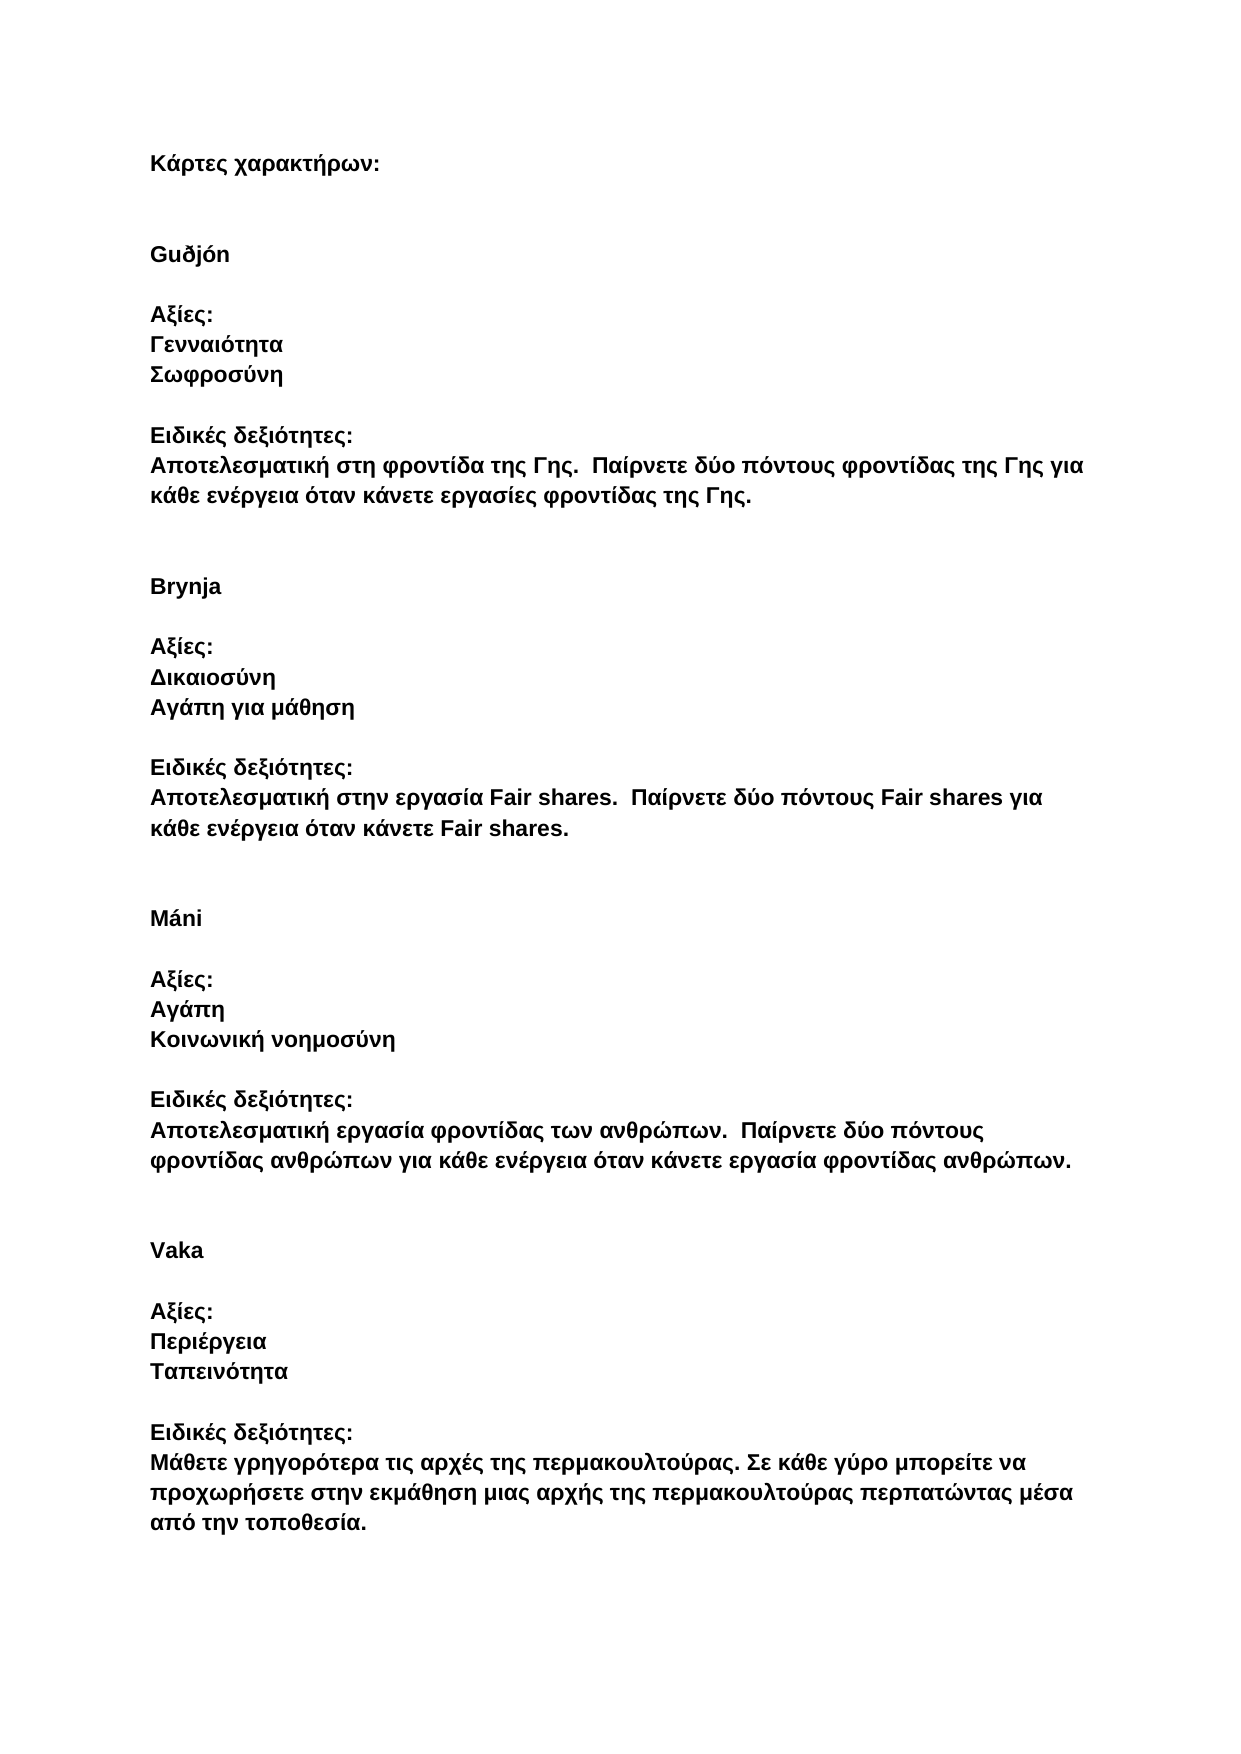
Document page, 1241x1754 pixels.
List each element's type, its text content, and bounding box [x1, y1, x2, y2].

text Αποτελεσματική στην εργασία Fair shares. Παίρνετε δύο πόντους Fair shares για κάθε ενέργεια όταν κάνετε Fair shares. [150, 784, 1090, 841]
text Αποτελεσματική στη φροντίδα της Γης. Παίρνετε δύο πόντους φροντίδας της Γης για κάθε ενέργεια όταν κάνετε εργασίες φροντίδας της Γης. [150, 452, 1090, 509]
text Αγάπη για μάθηση [150, 694, 1090, 720]
text Ταπεινότητα [150, 1358, 1090, 1385]
text Αξίες: [150, 1298, 1090, 1324]
text Δικαιοσύνη [150, 663, 1090, 690]
text Ειδικές δεξιότητες: [150, 1086, 1090, 1113]
text Brynja [150, 573, 1090, 599]
text Vaka [150, 1237, 1090, 1264]
text Μάθετε γρηγορότερα τις αρχές της περμακουλτούρας. Σε κάθε γύρο μπορείτε να προχωρήσετε στην εκμάθηση μιας αρχής της περμακουλτούρας περπατώντας μέσα από την τοποθεσία. [150, 1449, 1090, 1536]
text Αξίες: [150, 633, 1090, 660]
text Máni [150, 905, 1090, 932]
text Κοινωνική νοημοσύνη [150, 1026, 1090, 1052]
text Περιέργεια [150, 1328, 1090, 1354]
text Κάρτες χαρακτήρων: [150, 150, 1090, 176]
text Αποτελεσματική εργασία φροντίδας των ανθρώπων. Παίρνετε δύο πόντους φροντίδας ανθρώπων για κάθε ενέργεια όταν κάνετε εργασία φροντίδας ανθρώπων. [150, 1117, 1090, 1173]
text Guðjón [150, 241, 1090, 267]
text Ειδικές δεξιότητες: [150, 1419, 1090, 1445]
text Ειδικές δεξιότητες: [150, 754, 1090, 781]
text Ειδικές δεξιότητες: [150, 422, 1090, 448]
text Γενναιότητα [150, 331, 1090, 358]
text Αξίες: [150, 966, 1090, 992]
text Αξίες: [150, 301, 1090, 327]
text Σωφροσύνη [150, 361, 1090, 388]
text Αγάπη [150, 996, 1090, 1022]
